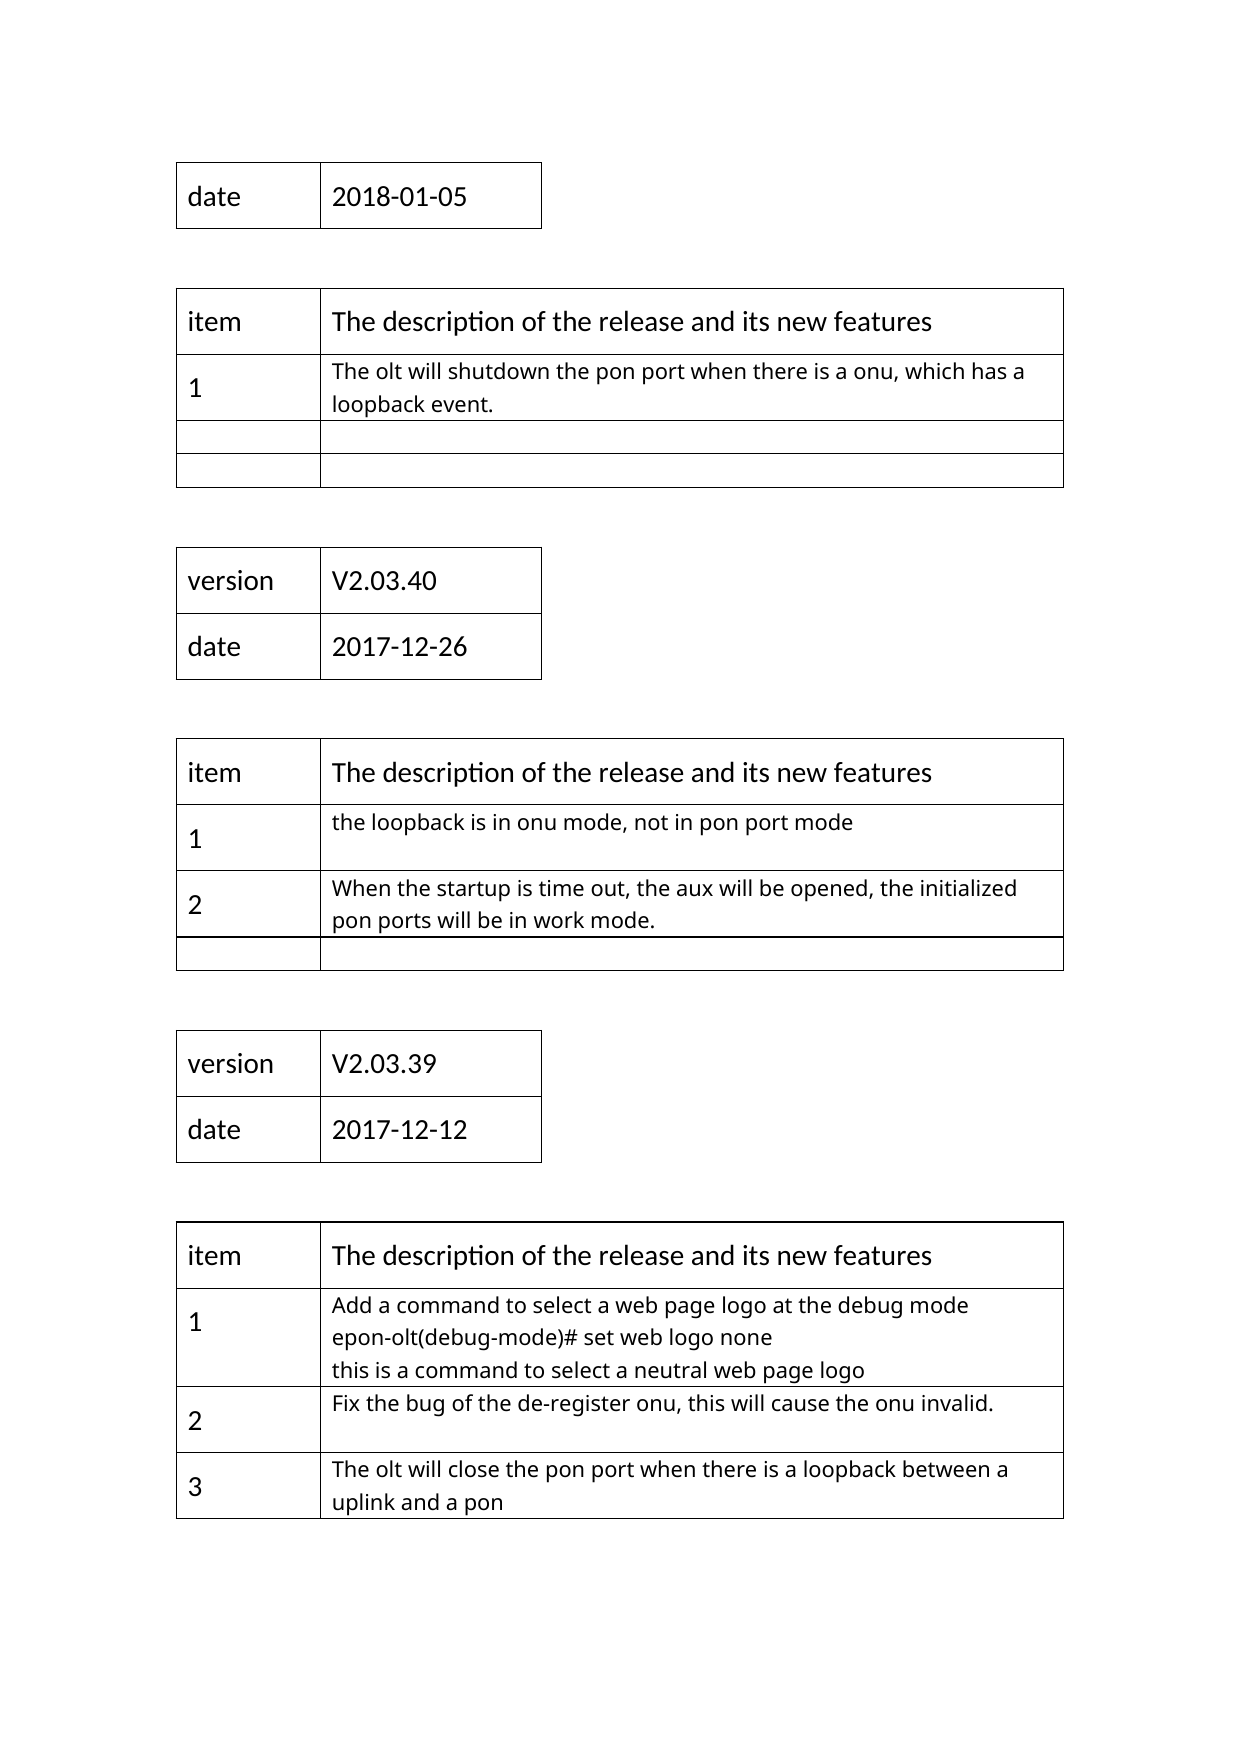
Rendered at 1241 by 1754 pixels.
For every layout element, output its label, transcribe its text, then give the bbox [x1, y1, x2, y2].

table_header The description of the release and its new features [321, 1223, 1063, 1287]
table_cell [177, 938, 320, 970]
table_header item [177, 1223, 320, 1287]
table_header The description of the release and its new features [321, 289, 1063, 354]
table_cell [177, 454, 320, 487]
table_cell 2017-12-26 [321, 614, 541, 679]
table_cell 1 [177, 1289, 320, 1386]
table_cell 2 [177, 871, 320, 936]
table_header V2.03.40 [321, 548, 541, 613]
table_cell When the startup is time out, the aux will be opened, the initialized pon ports will be in work mode. [321, 871, 1063, 936]
table_cell 1 [177, 805, 320, 870]
table_cell date [177, 614, 320, 679]
table_cell date [177, 1097, 320, 1162]
table_cell Fix the bug of the de-register onu, this will cause the onu invalid. [321, 1387, 1063, 1452]
table_cell [321, 421, 1063, 453]
table_cell [177, 421, 320, 453]
table_header V2.03.39 [321, 1031, 541, 1096]
table_cell 2017-12-12 [321, 1097, 541, 1162]
table_cell The olt will close the pon port when there is a loopback between a uplink and a pon [321, 1453, 1063, 1518]
table_cell Add a command to select a web page logo at the debug mode epon-olt(debug-mode)# set web logo none this is a command to select a neutral web page logo [321, 1289, 1063, 1386]
table_cell [321, 938, 1063, 970]
table_header item [177, 289, 320, 354]
table_cell [321, 454, 1063, 487]
table_header item [177, 739, 320, 804]
table_cell date [177, 163, 320, 228]
table_header The description of the release and its new features [321, 739, 1063, 804]
table_cell 1 [177, 355, 320, 420]
table_cell The olt will shutdown the pon port when there is a onu, which has a loopback event. [321, 355, 1063, 420]
table_header version [177, 548, 320, 613]
table_cell the loopback is in onu mode, not in pon port mode [321, 805, 1063, 870]
table_cell 2 [177, 1387, 320, 1452]
table_header version [177, 1031, 320, 1096]
table_cell 3 [177, 1453, 320, 1518]
table_cell 2018-01-05 [321, 163, 541, 228]
